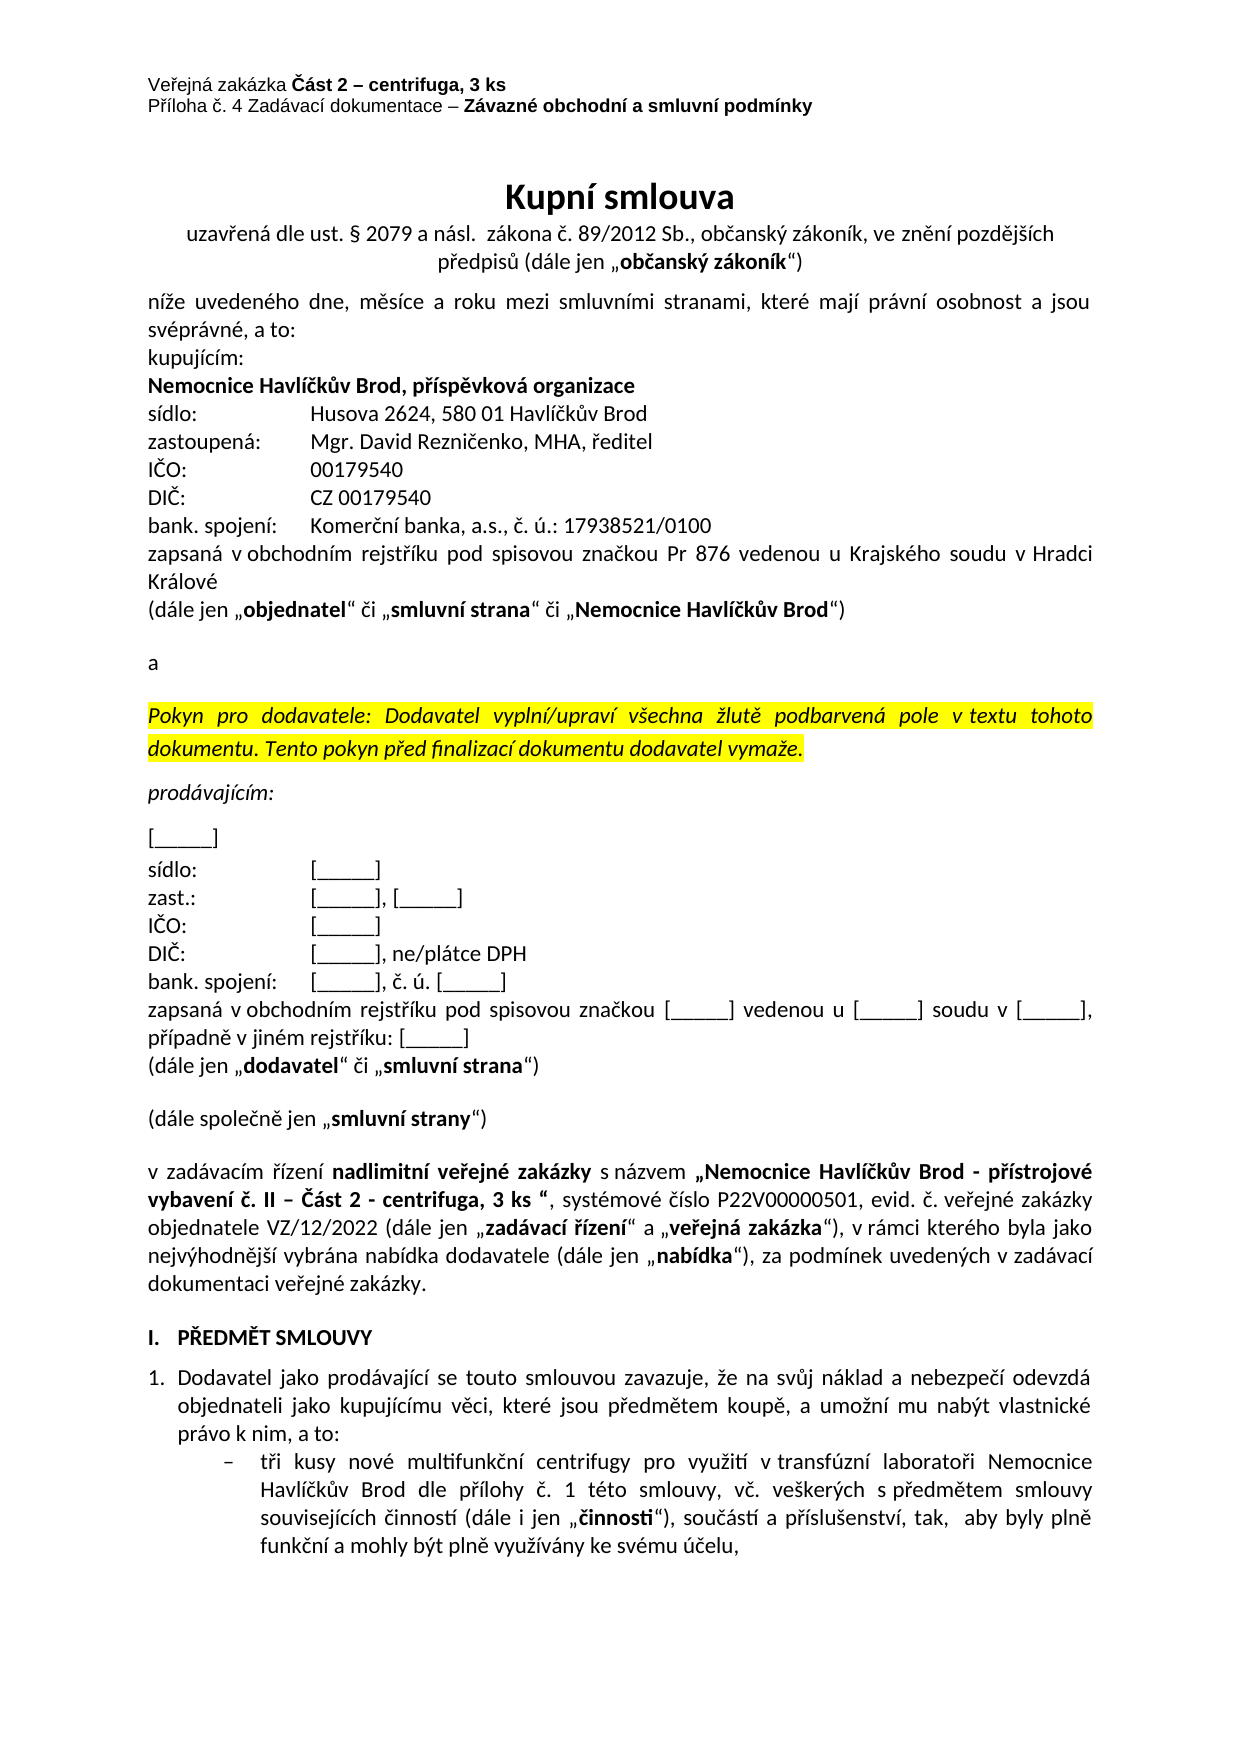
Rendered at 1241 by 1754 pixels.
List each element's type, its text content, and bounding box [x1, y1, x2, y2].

text bank. spojení: , č. ú. [148, 967, 1093, 995]
text sídlo: [148, 855, 1093, 883]
list Dodavatel jako prodávající se touto smlouvou zavazuje, že na svůj náklad a nebezpečí odevzdá objednateli jako kupujícímu věci, které jsou předmětem koupě, a umožní mu nabýt vlastnické právo k nim, a to: [148, 1363, 1093, 1447]
list tři kusy nové multifunkční centrifugy pro využití v transfúzní laboratoři Nemocnice Havlíčkův Brod dle přílohy č. 1 této smlouvy, vč. veškerých s předmětem smlouvy souvisejících činností (dále i jen „činnosti“), součástí a příslušenství, tak, aby byly plně funkční a mohly být plně využívány ke svému účelu, [223, 1447, 1093, 1559]
text Pokyn pro dodavatele: Dodavatel vyplní/upraví všechna žlutě podbarvená pole v textu tohoto dokumentu. Tento pokyn před finalizací dokumentu dodavatel vymaže. [148, 729, 1093, 762]
list PŘEDMĚT SMLOUVY [148, 1323, 1093, 1351]
text zast.: , [148, 883, 1093, 911]
text DIČ: [148, 939, 1093, 967]
text (dále společně jen „smluvní strany“) [148, 1104, 1093, 1132]
text (dále jen „dodavatel“ či „smluvní strana“) [148, 1051, 1093, 1079]
text v zadávacím řízení nadlimitní veřejné zakázky s názvem „Nemocnice Havlíčkův Brod - přístrojové vybavení č. II – Část 2 - centrifuga, 3 ks “, systémové číslo P22V00000501, evid. č. veřejné zakázky objednatele VZ/12/2022 (dále jen „zadávací řízení“ a „veřejná zakázka“), v rámci kterého byla jako nejvýhodnější vybrána nabídka dodavatele (dále jen „nabídka“), za podmínek uvedených v zadávací dokumentaci veřejné zakázky. [148, 1157, 1093, 1298]
text prodávajícím: [148, 778, 1093, 806]
text Nemocnice Havlíčkův Brod, příspěvková organizace [148, 371, 1093, 399]
text zapsaná v obchodním rejstříku pod spisovou značkou vedenou u soudu v , případně v jiném rejstříku: [148, 995, 1093, 1051]
text uzavřená dle ust. § 2079 a násl. zákona č. 89/2012 Sb., občanský zákoník, ve znění pozdějších předpisů (dále jen „občanský zákoník“) [148, 219, 1093, 275]
text IČO: [148, 911, 1093, 939]
text (dále jen „objednatel“ či „smluvní strana“ či „Nemocnice Havlíčkův Brod“) [148, 596, 1093, 623]
text IČO: 00179540 [148, 455, 1093, 483]
text zastoupená: Mgr. David Rezničenko, MHA, ředitel [148, 427, 1093, 455]
text kupujícím: [148, 343, 1093, 371]
text a [148, 648, 1093, 677]
text sídlo: Husova 2624, 580 01 Havlíčkův Brod [148, 399, 1093, 427]
text zapsaná v obchodním rejstříku pod spisovou značkou Pr 876 vedenou u Krajského soudu v Hradci Králové [148, 539, 1093, 596]
text bank. spojení: Komerční banka, a.s., č. ú.: 17938521/0100 [148, 511, 1093, 539]
text Kupní smlouva [148, 173, 1093, 219]
text DIČ: CZ 00179540 [148, 483, 1093, 511]
text níže uvedeného dne, měsíce a roku mezi smluvními stranami, které mají právní osobnost a jsou svéprávné, a to: [148, 287, 1093, 343]
